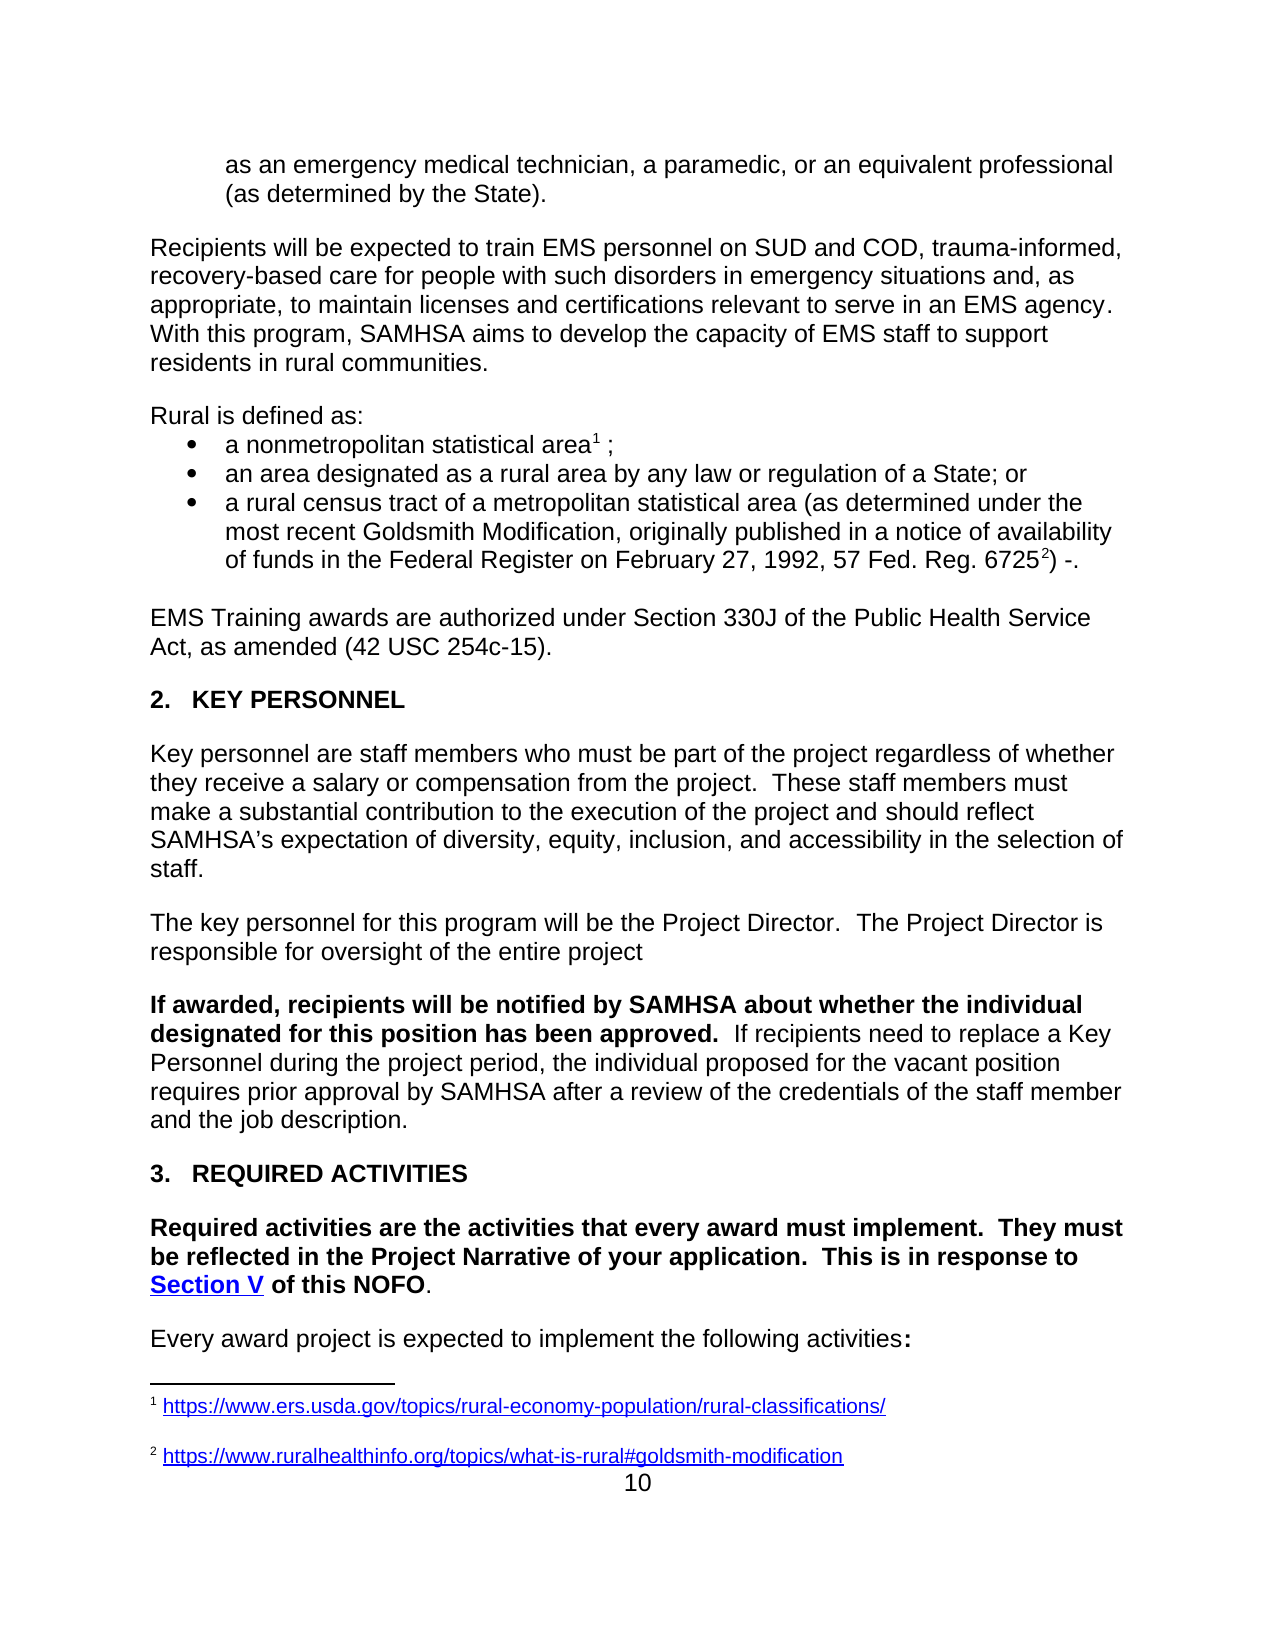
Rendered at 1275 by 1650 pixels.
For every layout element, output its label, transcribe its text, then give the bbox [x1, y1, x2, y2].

subtitle 3. REQUIRED ACTIVITIES [150, 1159, 1125, 1188]
text Required activities are the activities that every award must implement. They must be reflected in the Project Narrative of your application. This is in response to Section V of this NOFO. [150, 1213, 1125, 1299]
list an area designated as a rural area by any law or regulation of a State; or [187, 459, 1125, 488]
text If awarded, recipients will be notified by SAMHSA about whether the individual designated for this position has been approved. If recipients need to replace a Key Personnel during the project period, the individual proposed for the vacant position requires prior approval by SAMHSA after a review of the credentials of the staff member and the job description. [150, 990, 1125, 1134]
text The key personnel for this program will be the Project Director. The Project Director is responsible for oversight of the entire project [150, 908, 1125, 965]
text Every award project is expected to implement the following activities: [150, 1324, 1125, 1353]
list a nonmetropolitan statistical area ; [187, 430, 1125, 459]
list a rural census tract of a metropolitan statistical area (as determined under the most recent Goldsmith Modification, originally published in a notice of availability of funds in the Federal Register on February 27, 1992, 57 Fed. Reg. 6725) -. [187, 488, 1125, 574]
text EMS Training awards are authorized under Section 330J of the Public Health Service Act, as amended (42 USC 254c-15). [150, 603, 1125, 660]
text Key personnel are staff members who must be part of the project regardless of whether they receive a salary or compensation from the project. These staff members must make a substantial contribution to the execution of the project and should reflect SAMHSA’s expectation of diversity, equity, inclusion, and accessibility in the selection of staff. [150, 739, 1125, 883]
text Recipients will be expected to train EMS personnel on SUD and COD, trauma-informed, recovery-based care for people with such disorders in emergency situations and, as appropriate, to maintain licenses and certifications relevant to serve in an EMS agency. With this program, SAMHSA aims to develop the capacity of EMS staff to support residents in rural communities. [150, 232, 1125, 376]
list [187, 150, 1125, 207]
subtitle 2. KEY PERSONNEL [150, 685, 1125, 714]
text Rural is defined as: [150, 401, 1125, 430]
